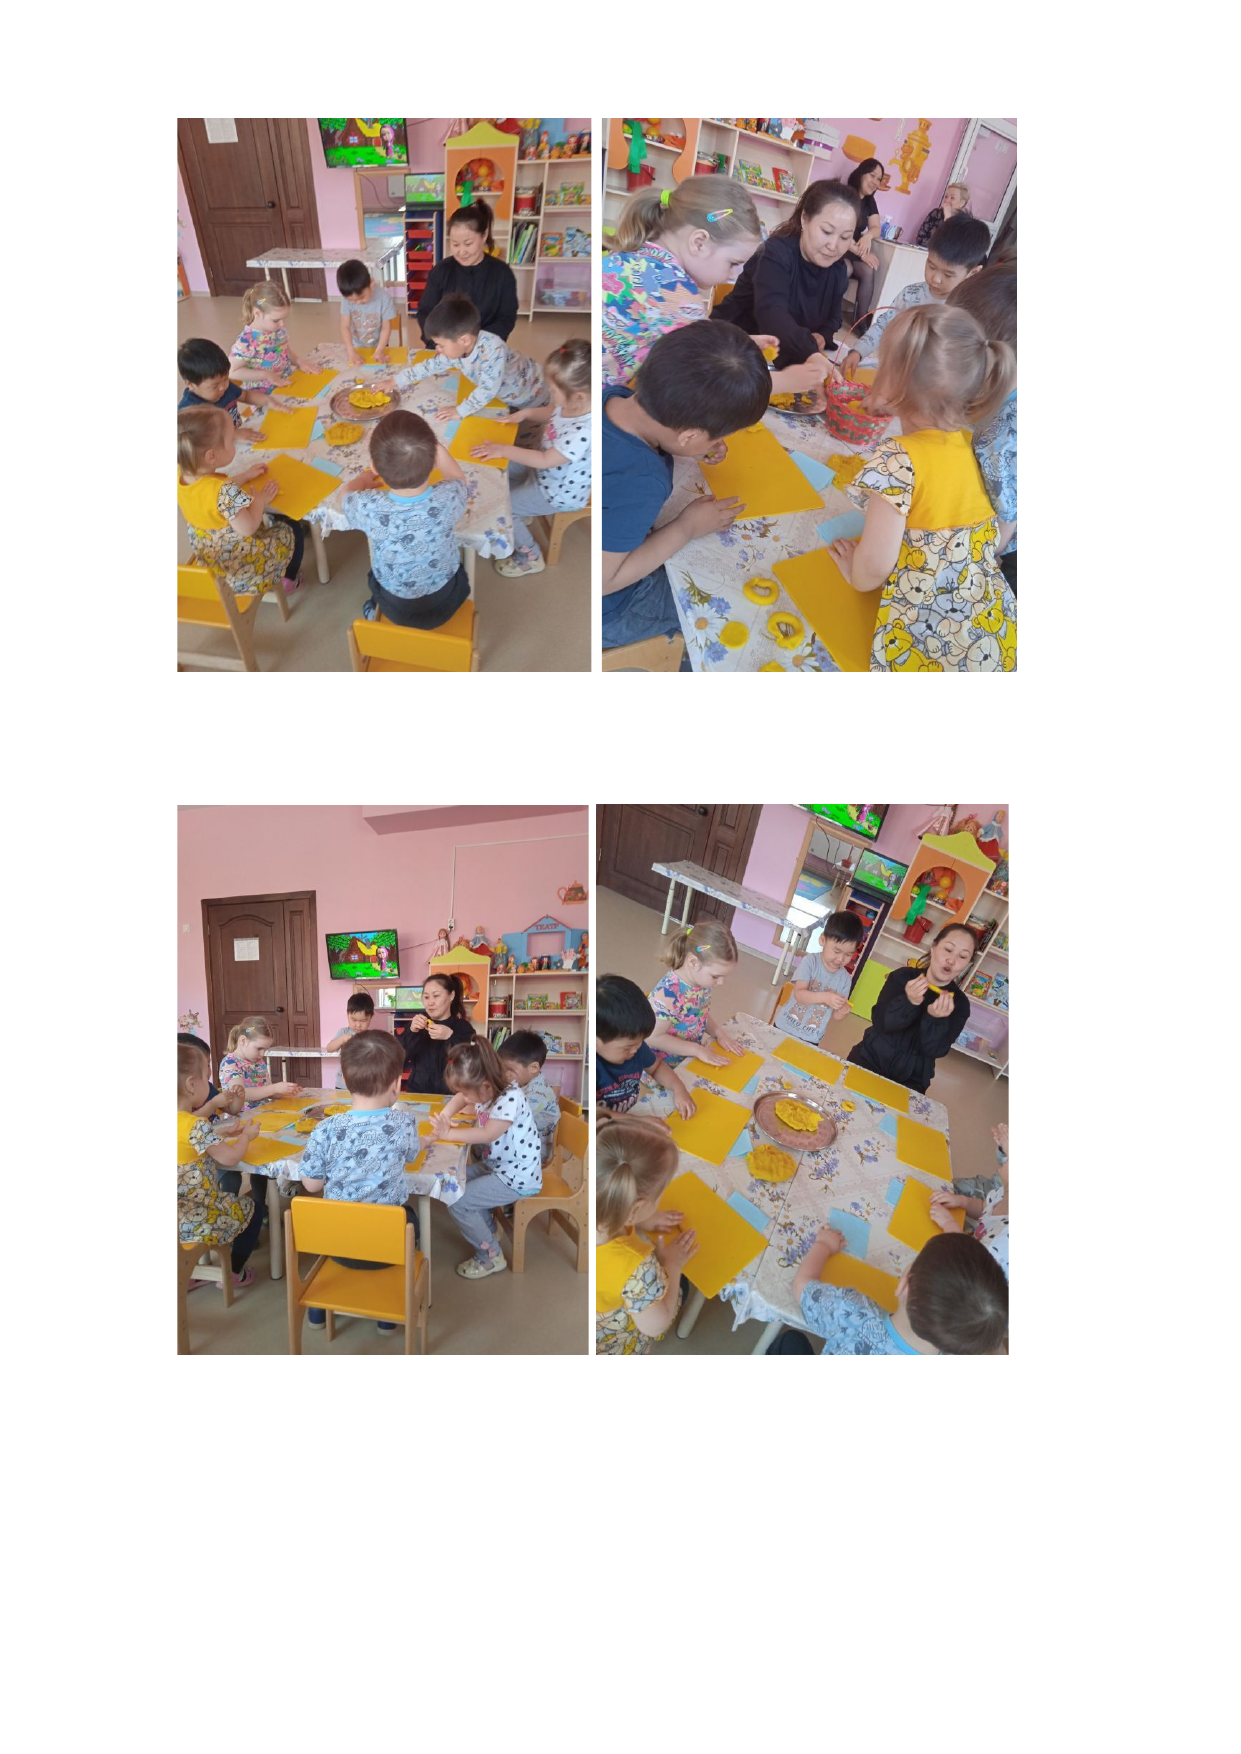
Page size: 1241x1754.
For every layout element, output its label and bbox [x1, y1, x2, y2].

picture [596, 804, 1009, 1355]
picture [177, 805, 589, 1355]
picture [601, 118, 1017, 672]
picture [177, 118, 592, 672]
